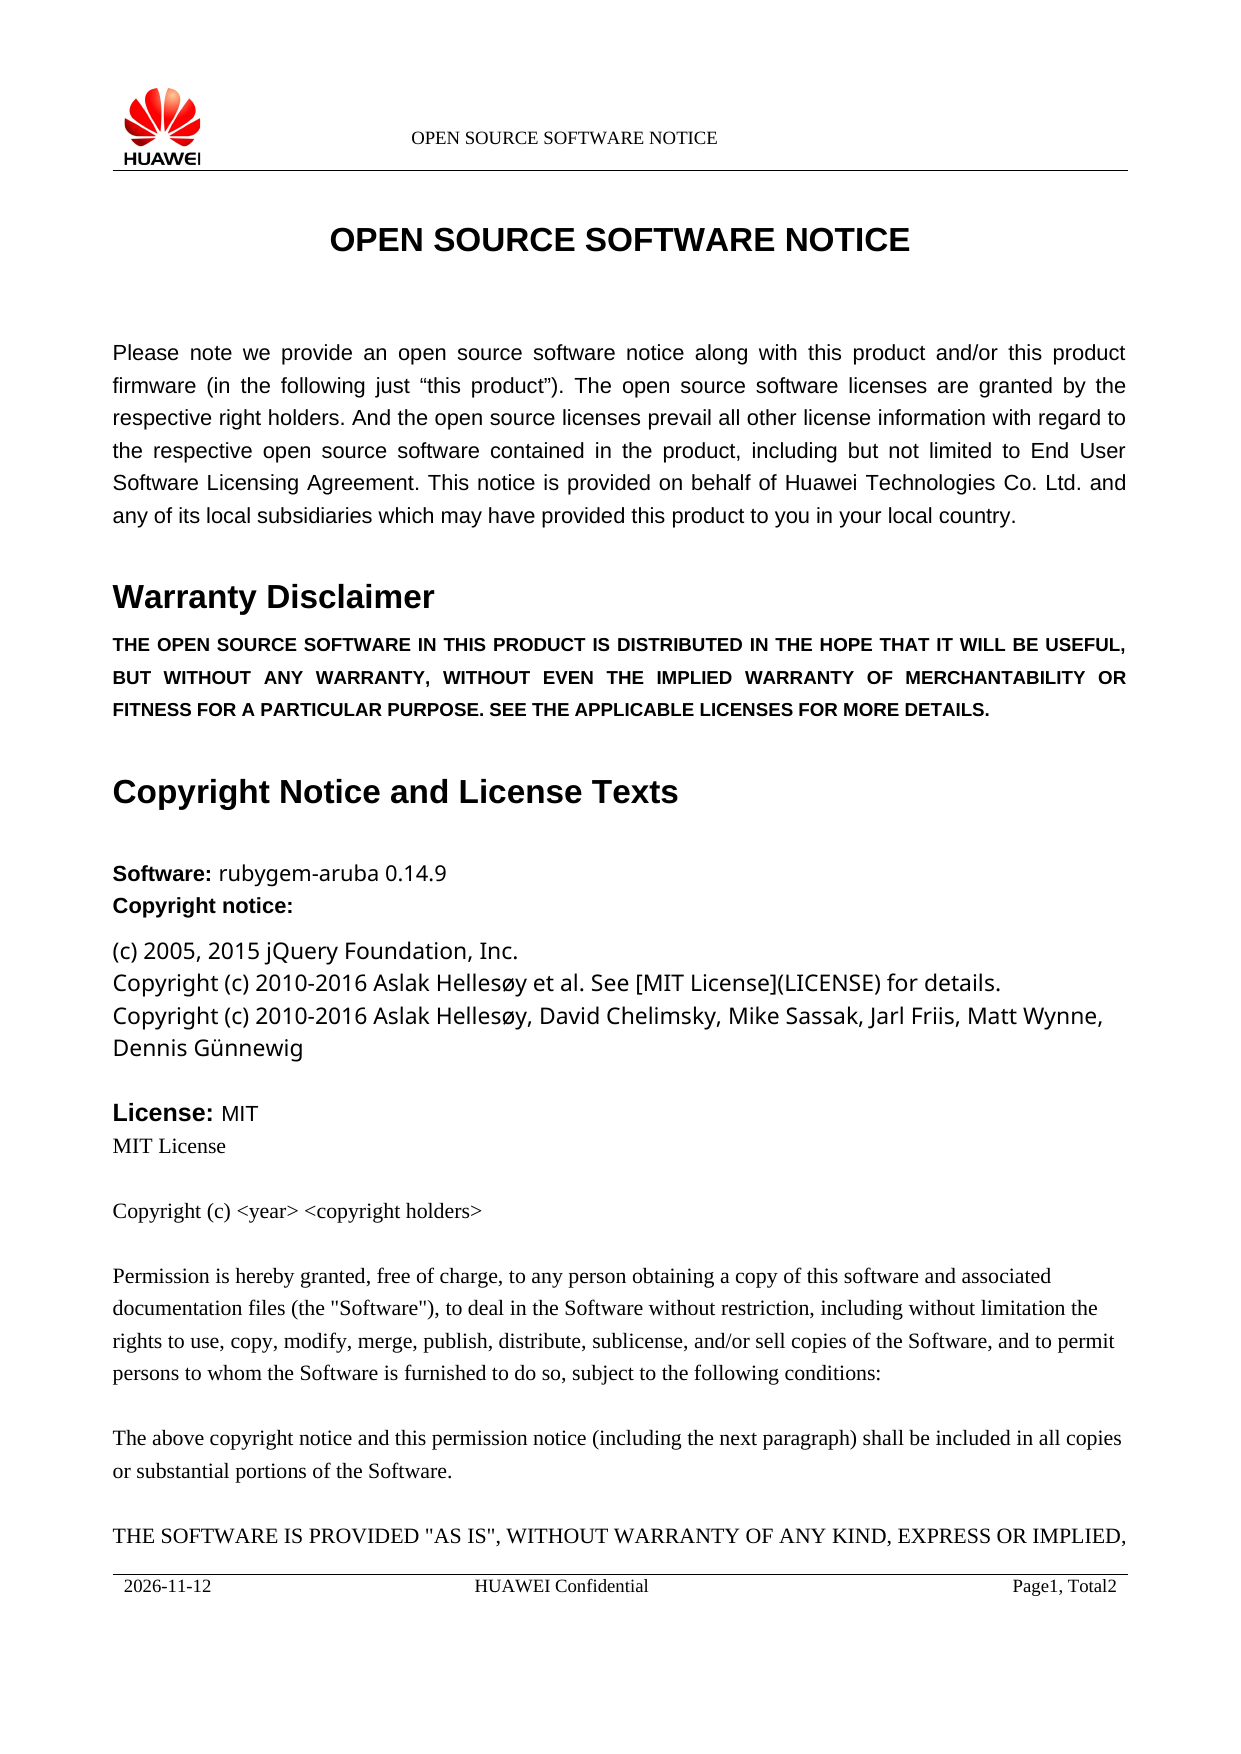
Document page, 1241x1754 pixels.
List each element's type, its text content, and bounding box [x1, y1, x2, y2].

text Copyright Notice and License Texts [112, 759, 1128, 824]
text (c) 2005, 2015 jQuery Foundation, Inc. Copyright (c) 2010-2016 Aslak Hellesøy et al. See [MIT License](LICENSE) for details. Copyright (c) 2010-2016 Aslak Hellesøy, David Chelimsky, Mike Sassak, Jarl Friis, Matt Wynne, Dennis Günnewig [112, 934, 1128, 1096]
text Please note we provide an open source software notice along with this product and/or this product firmware (in the following just “this product”). The open source software licenses are granted by the respective right holders. And the open source licenses prevail all other license information with regard to the respective open source software contained in the product, including but not limited to End User Software Licensing Agreement. This notice is provided on behalf of Huawei Technologies Co. Ltd. and any of its local subsidiaries which may have provided this product to you in your local country. [112, 336, 1128, 531]
title Software: rubygem-aruba 0.14.9 [112, 856, 1128, 889]
picture [124, 88, 201, 165]
text Warranty Disclaimer [112, 564, 1128, 629]
text The open source software in this product is distributed in the hope that it will be useful, but WITHOUT ANY WARRANTY, without even the implied warranty of MERCHANTABILITY or FITNESS FOR A PARTICULAR PURPOSE. See the applicable licenses for more details. [112, 629, 1128, 726]
text OPEN SOURCE SOFTWARE NOTICE [112, 206, 1128, 271]
text License: MIT [112, 1096, 1128, 1129]
text Copyright notice: [112, 889, 1128, 921]
